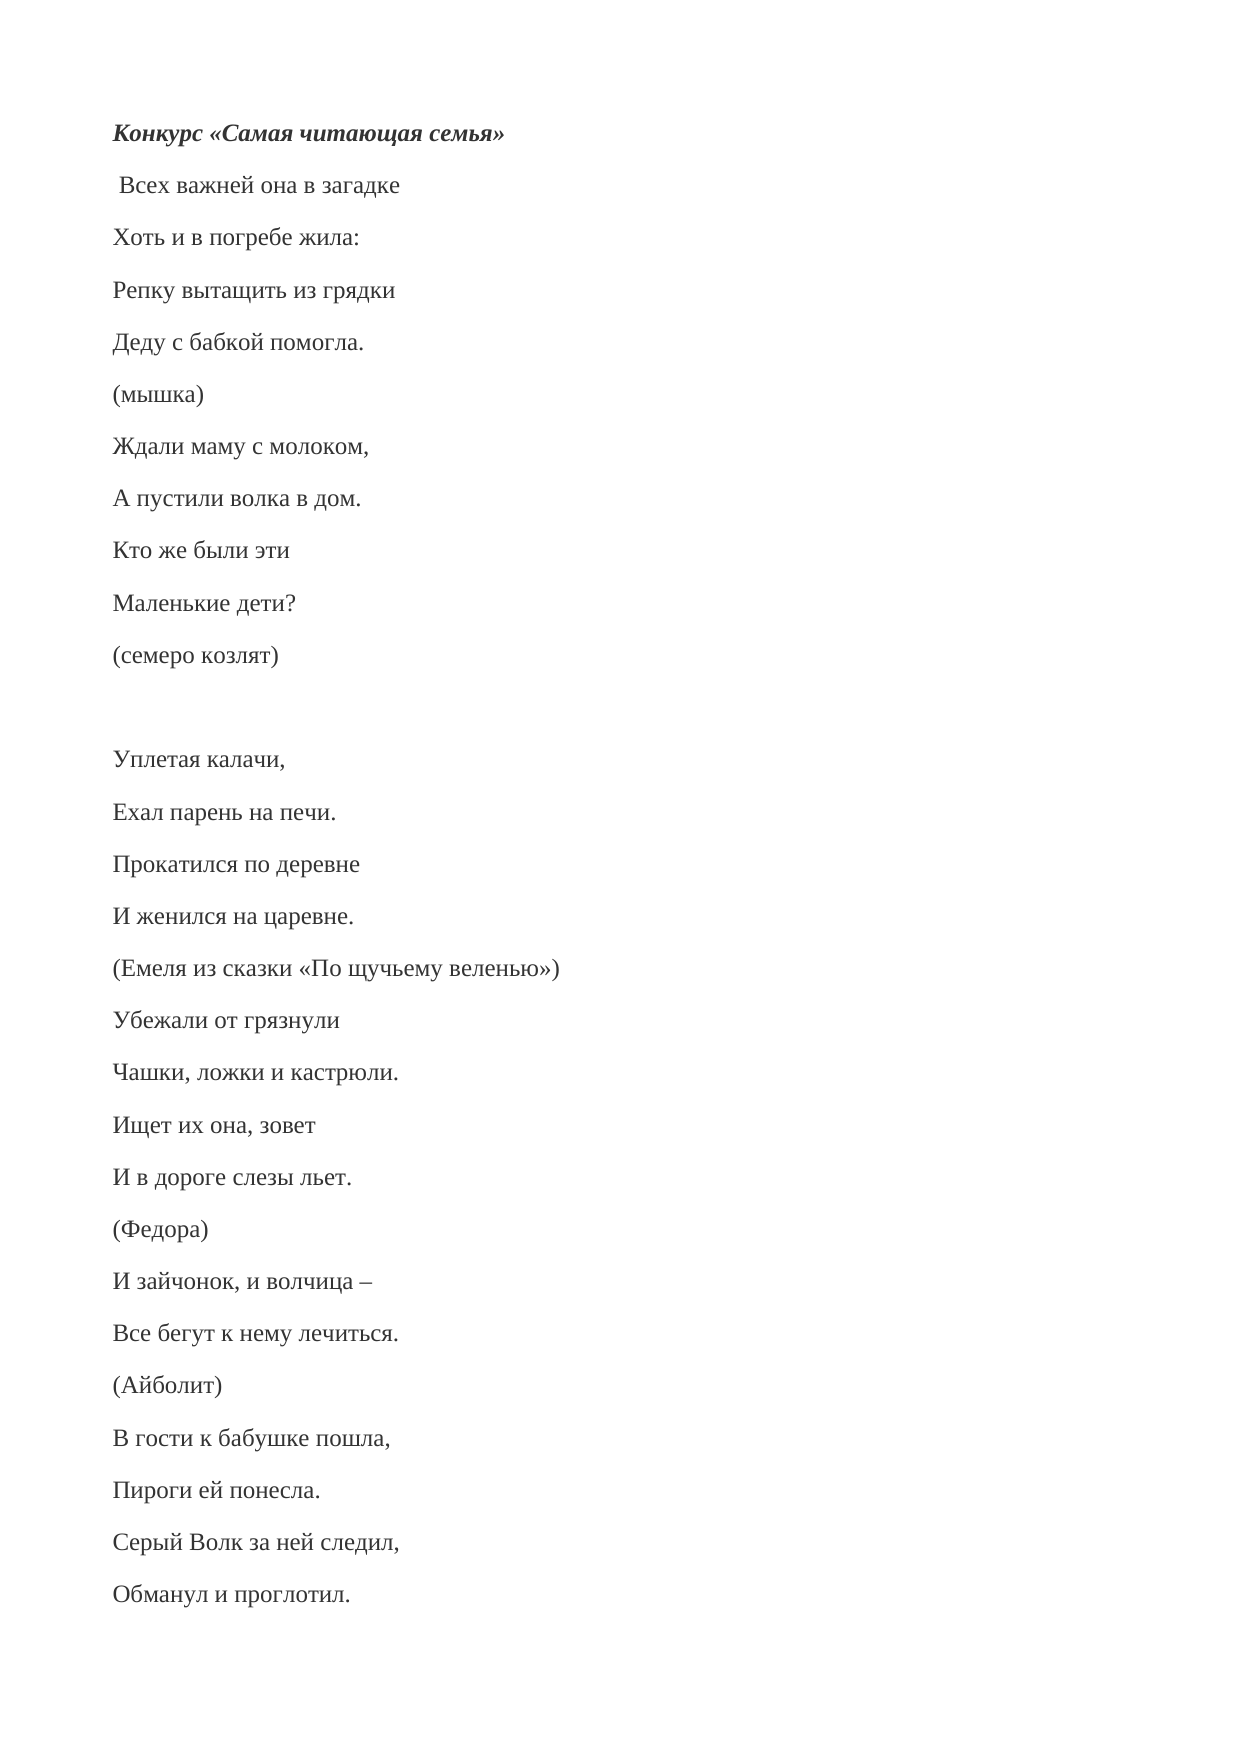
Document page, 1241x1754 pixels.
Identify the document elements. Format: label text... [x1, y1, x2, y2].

text Ехал парень на печи. [112, 797, 1152, 825]
text Маленькие дети? [112, 588, 1152, 617]
text А пустили волка в дом. [112, 483, 1152, 512]
text Все бегут к нему лечиться. [112, 1318, 1152, 1347]
text (Емеля из сказки «По щучьему веленью») [112, 953, 1152, 982]
text Кто же были эти [112, 536, 1152, 564]
text Деду с бабкой помогла. [112, 327, 1152, 356]
text Убежали от грязнули [112, 1005, 1152, 1034]
text Репку вытащить из грядки [112, 275, 1152, 303]
text И зайчонок, и волчица – [112, 1266, 1152, 1295]
text Уплетая калачи, [112, 744, 1152, 773]
text И в дороге слезы льет. [112, 1162, 1152, 1191]
text (мышка) [112, 379, 1152, 408]
text Обманул и проглотил. [112, 1579, 1152, 1608]
text Ищет их она, зовет [112, 1110, 1152, 1138]
text Серый Волк за ней следил, [112, 1527, 1152, 1556]
text Всех важней она в загадке [112, 170, 1152, 199]
text Пироги ей понесла. [112, 1475, 1152, 1504]
text Чашки, ложки и кастрюли. [112, 1057, 1152, 1086]
text И женился на царевне. [112, 901, 1152, 930]
text Ждали маму с молоком, [112, 431, 1152, 460]
text (Федора) [112, 1214, 1152, 1243]
text (семеро козлят) [112, 640, 1152, 669]
text В гости к бабушке пошла, [112, 1423, 1152, 1452]
text Хоть и в погребе жила: [112, 222, 1152, 251]
text Прокатился по деревне [112, 849, 1152, 877]
text Конкурс «Самая читающая семья» [112, 118, 1152, 147]
text (Айболит) [112, 1371, 1152, 1399]
